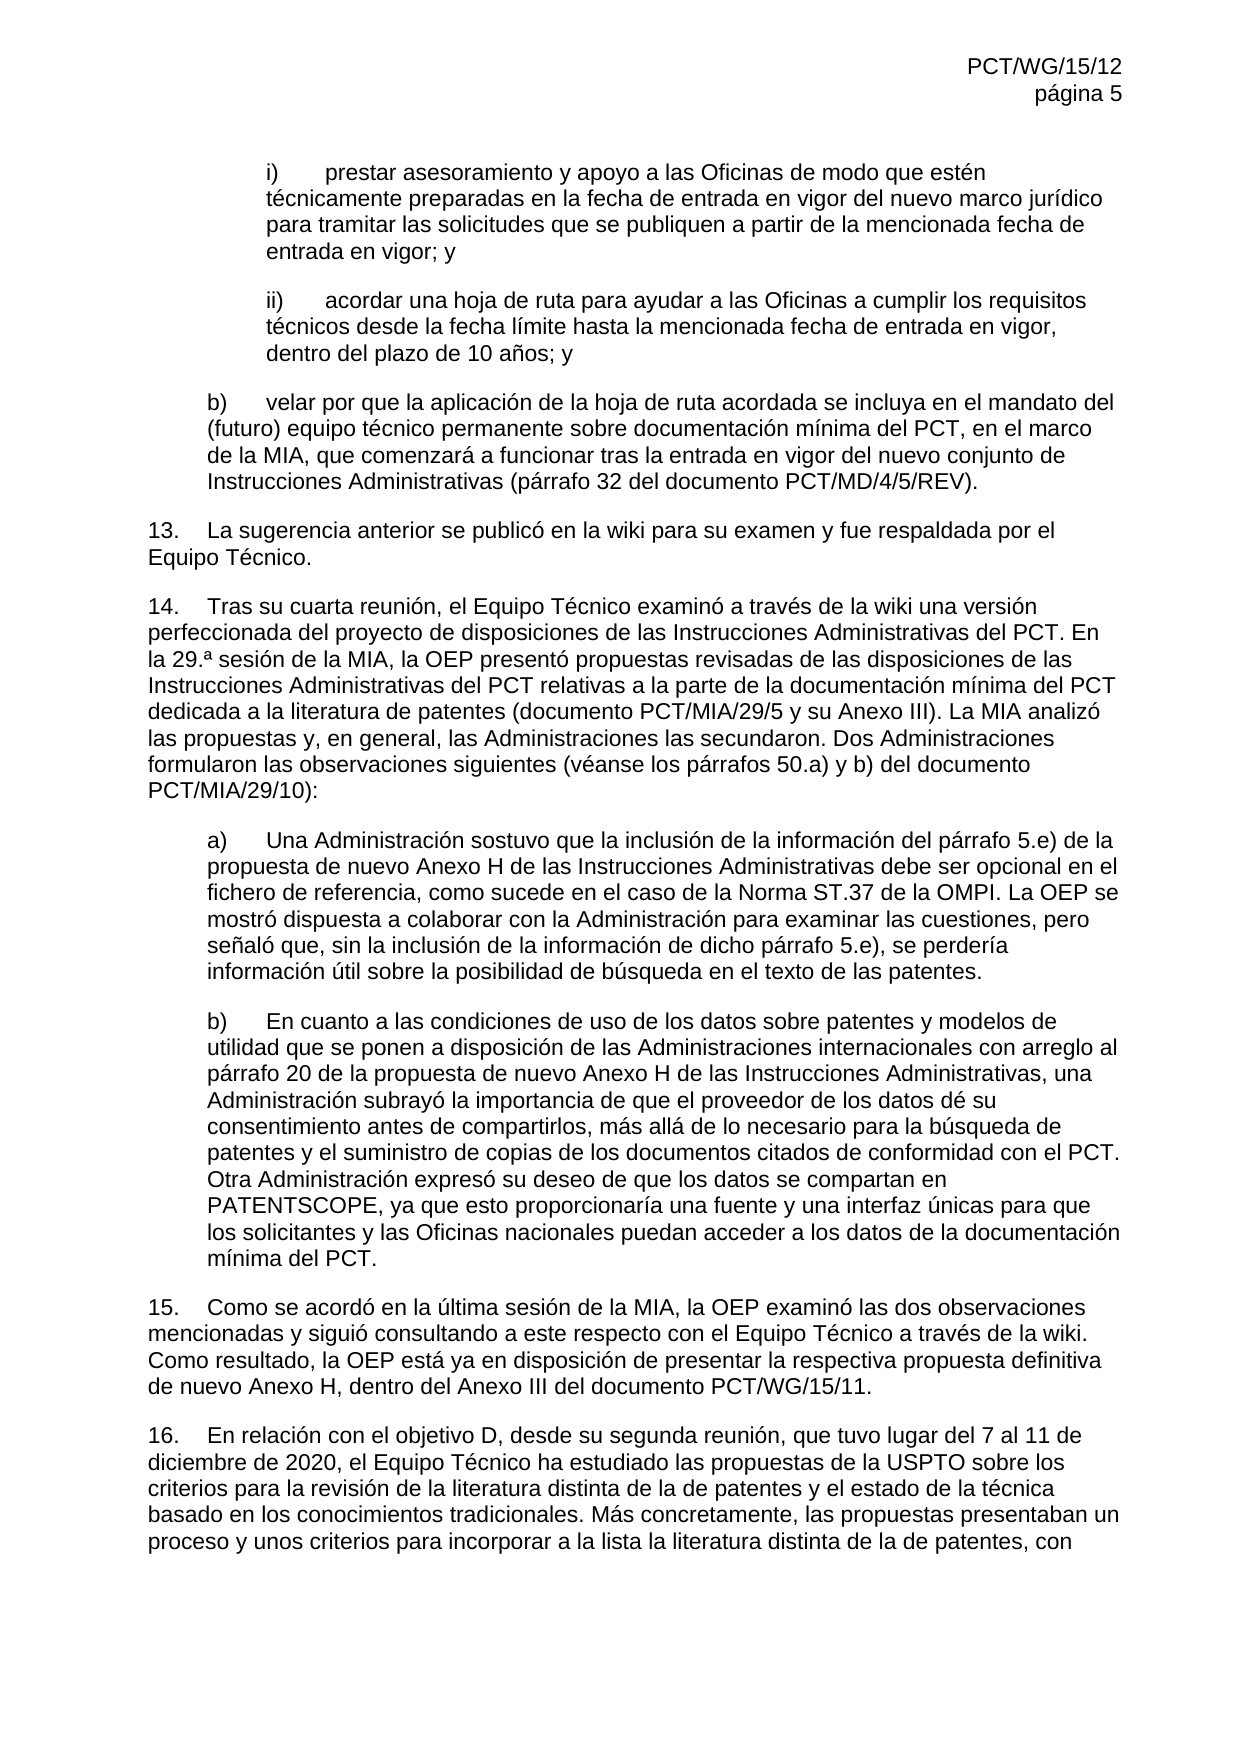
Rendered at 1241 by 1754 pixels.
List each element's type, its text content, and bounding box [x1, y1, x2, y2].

text La sugerencia anterior se publicó en la wiki para su examen y fue respaldada por el Equipo Técnico. [148, 517, 1122, 570]
list prestar asesoramiento y apoyo a las Oficinas de modo que estén técnicamente preparadas en la fecha de entrada en vigor del nuevo marco jurídico para tramitar las solicitudes que se publiquen a partir de la mencionada fecha de entrada en vigor; y [266, 158, 1122, 264]
text Tras su cuarta reunión, el Equipo Técnico examinó a través de la wiki una versión perfeccionada del proyecto de disposiciones de las Instrucciones Administrativas del PCT. En la 29.ª sesión de la MIA, la OEP presentó propuestas revisadas de las disposiciones de las Instrucciones Administrativas del PCT relativas a la parte de la documentación mínima del PCT dedicada a la literatura de patentes (documento PCT/MIA/29/5 y su Anexo III). La MIA analizó las propuestas y, en general, las Administraciones las secundaron. Dos Administraciones formularon las observaciones siguientes (véanse los párrafos 50.a) y b) del documento PCT/MIA/29/10): [148, 593, 1122, 804]
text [148, 1422, 1122, 1554]
list Una Administración sostuvo que la inclusión de la información del párrafo 5.e) de la propuesta de nuevo Anexo H de las Instrucciones Administrativas debe ser opcional en el fichero de referencia, como sucede en el caso de la Norma ST.37 de la OMPI. La OEP se mostró dispuesta a colaborar con la Administración para examinar las cuestiones, pero señaló que, sin la inclusión de la información de dicho párrafo 5.e), se perdería información útil sobre la posibilidad de búsqueda en el texto de las patentes. [207, 827, 1122, 985]
list velar por que la aplicación de la hoja de ruta acordada se incluya en el mandato del (futuro) equipo técnico permanente sobre documentación mínima del PCT, en el marco de la MIA, que comenzará a funcionar tras la entrada en vigor del nuevo conjunto de Instrucciones Administrativas (párrafo 32 del documento PCT/MD/4/5/REV). [207, 389, 1122, 494]
list En cuanto a las condiciones de uso de los datos sobre patentes y modelos de utilidad que se ponen a disposición de las Administraciones internacionales con arreglo al párrafo 20 de la propuesta de nuevo Anexo H de las Instrucciones Administrativas, una Administración subrayó la importancia de que el proveedor de los datos dé su consentimiento antes de compartirlos, más allá de lo necesario para la búsqueda de patentes y el suministro de copias de los documentos citados de conformidad con el PCT. Otra Administración expresó su deseo de que los datos se compartan en PATENTSCOPE, ya que esto proporcionaría una fuente y una interfaz únicas para que los solicitantes y las Oficinas nacionales puedan acceder a los datos de la documentación mínima del PCT. [207, 1008, 1122, 1271]
text Como se acordó en la última sesión de la MIA, la OEP examinó las dos observaciones mencionadas y siguió consultando a este respecto con el Equipo Técnico a través de la wiki. Como resultado, la OEP está ya en disposición de presentar la respectiva propuesta definitiva de nuevo Anexo H, dentro del Anexo III del documento PCT/WG/15/11. [148, 1294, 1122, 1399]
list acordar una hoja de ruta para ayudar a las Oficinas a cumplir los requisitos técnicos desde la fecha límite hasta la mencionada fecha de entrada en vigor, dentro del plazo de 10 años; y [266, 287, 1122, 366]
